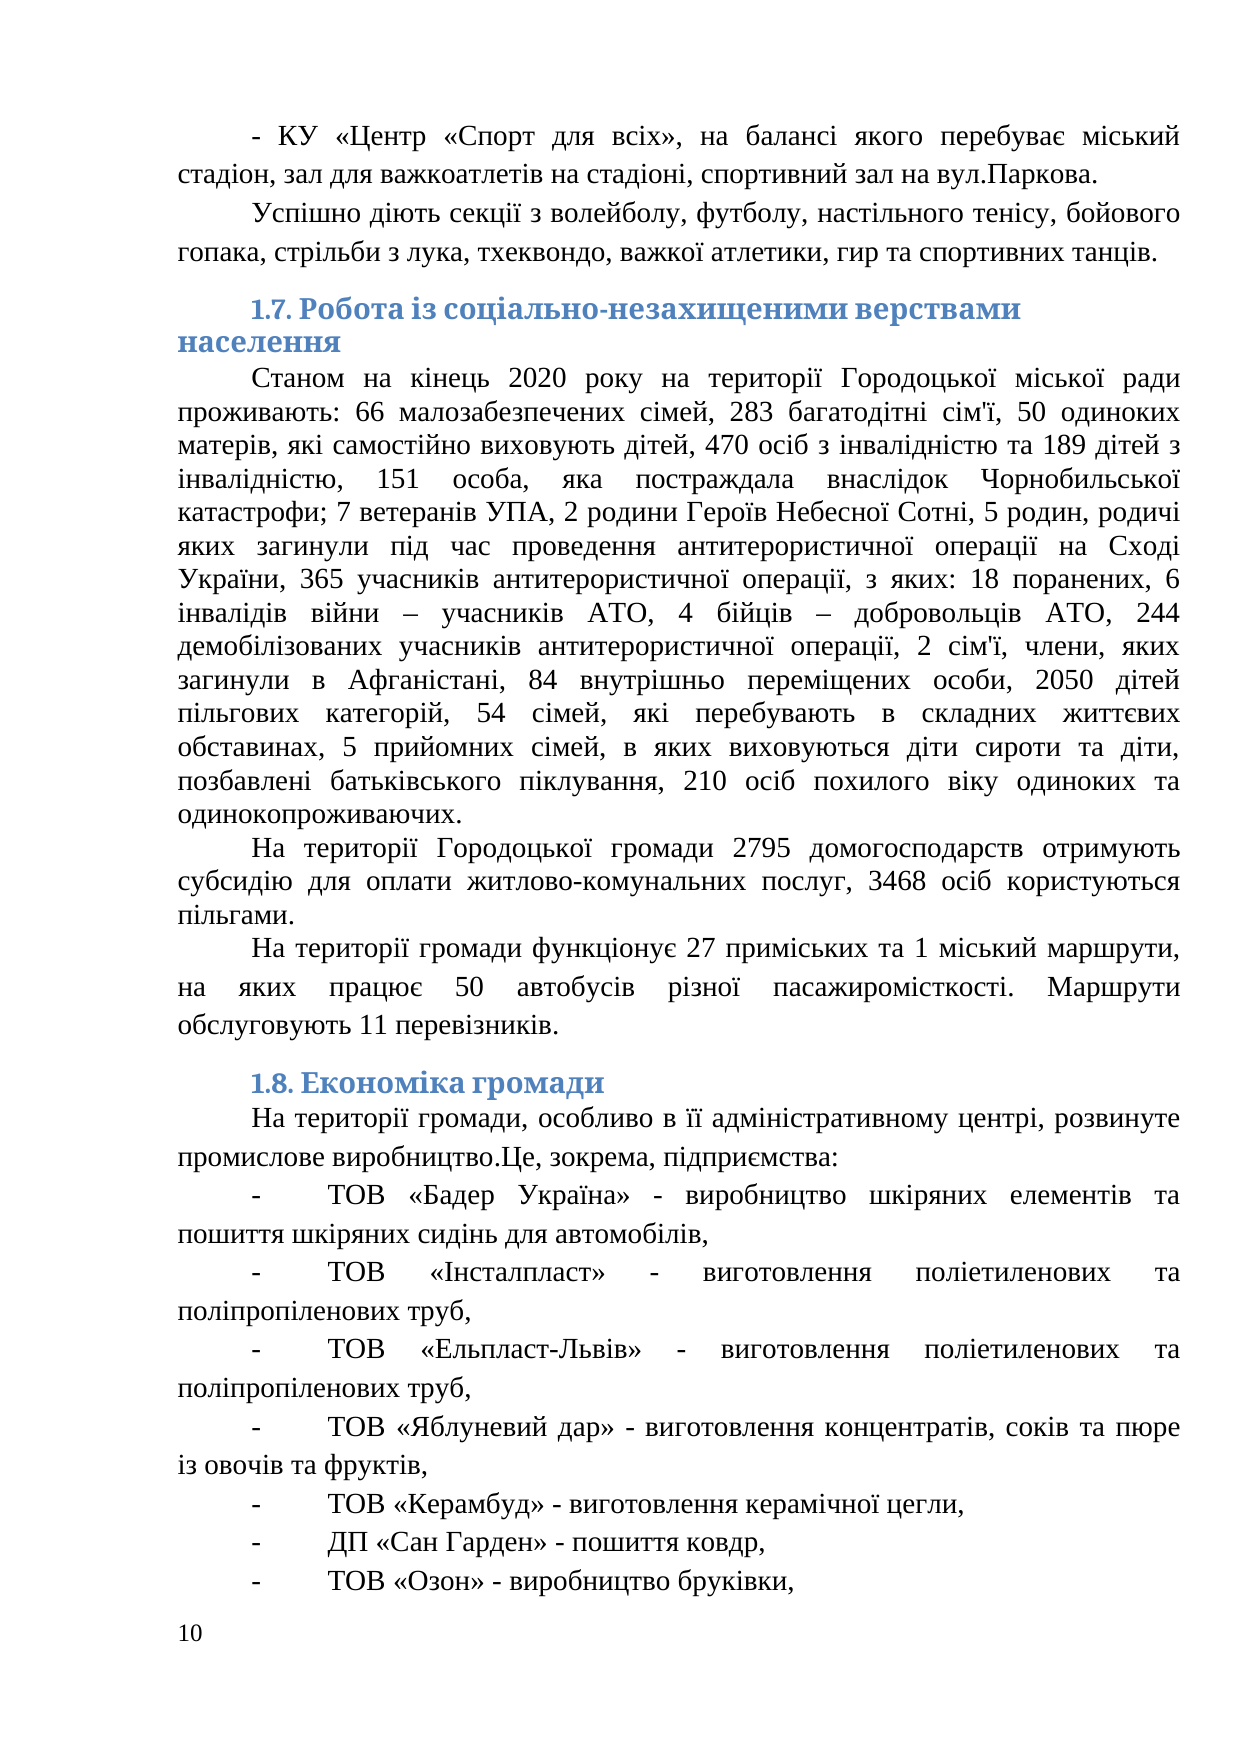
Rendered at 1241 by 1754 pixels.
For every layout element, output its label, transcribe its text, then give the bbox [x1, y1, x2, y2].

text На території громади, особливо в її адміністративному центрі, розвинуте промислове виробництво.Це, зокрема, підприємства: [177, 1100, 1181, 1172]
subtitle 1.7. Робота із соціально-незахищеними верствами населення [177, 293, 1181, 360]
list ТОВ «Ельпласт-Львів» - виготовлення поліетиленових та поліпропіленових труб, [177, 1332, 1181, 1404]
text На території громади функціонує 27 приміських та 1 міський маршрути, на яких працює 50 автобусів різної пасажиромісткості. Маршрути обслуговують 11 перевізників. [177, 930, 1181, 1041]
list ДП «Сан Гарден» - пошиття ковдр, [177, 1524, 1181, 1558]
list ТОВ «Бадер Україна» - виробництво шкіряних елементів та пошиття шкіряних сидінь для автомобілів, [177, 1177, 1181, 1249]
text Станом на кінець 2020 року на території Городоцької міської ради проживають: 66 малозабезпечених сімей, 283 багатодітні сім'ї, 50 одиноких матерів, які самостійно виховують дітей, 470 осіб з інвалідністю та 189 дітей з інвалідністю, 151 особа, яка постраждала внаслідок Чорнобильської катастрофи; 7 ветеранів УПА, 2 родини Героїв Небесної Сотні, 5 родин, родичі яких загинули під час проведення антитерористичної операції на Сході України, 365 учасників антитерористичної операції, з яких: 18 поранених, 6 інвалідів війни – учасників АТО, 4 бійців – добровольців АТО, 244 демобілізованих учасників антитерористичної операції, 2 сім'ї, члени, яких загинули в Афганістані, 84 внутрішньо переміщених особи, 2050 дітей пільгових категорій, 54 сімей, які перебувають в складних життєвих обставинах, 5 прийомних сімей, в яких виховуються діти сироти та діти, позбавлені батьківського піклування, 210 осіб похилого віку одиноких та одинокопроживаючих. [177, 360, 1181, 830]
list ТОВ «Інсталпласт» - виготовлення поліетиленових та поліпропіленових труб, [177, 1254, 1181, 1327]
list ТОВ «Керамбуд» - виготовлення керамічної цегли, [177, 1486, 1181, 1519]
list ТОВ «Озон» - виробництво бруківки, [177, 1563, 1181, 1596]
text - КУ «Центр «Спорт для всіх», на балансі якого перебуває міський стадіон, зал для важкоатлетів на стадіоні, спортивний зал на вул.Паркова. [177, 118, 1181, 190]
text Успішно діють секції з волейболу, футболу, настільного тенісу, бойового гопака, стрільби з лука, тхеквондо, важкої атлетики, гир та спортивних танців. [177, 195, 1181, 267]
list ТОВ «Яблуневий дар» - виготовлення концентратів, соків та пюре із овочів та фруктів, [177, 1409, 1181, 1481]
text На території Городоцької громади 2795 домогосподарств отримують субсидію для оплати житлово-комунальних послуг, 3468 осіб користуються пільгами. [177, 830, 1181, 930]
subtitle 1.8. Економіка громади [177, 1067, 1181, 1100]
